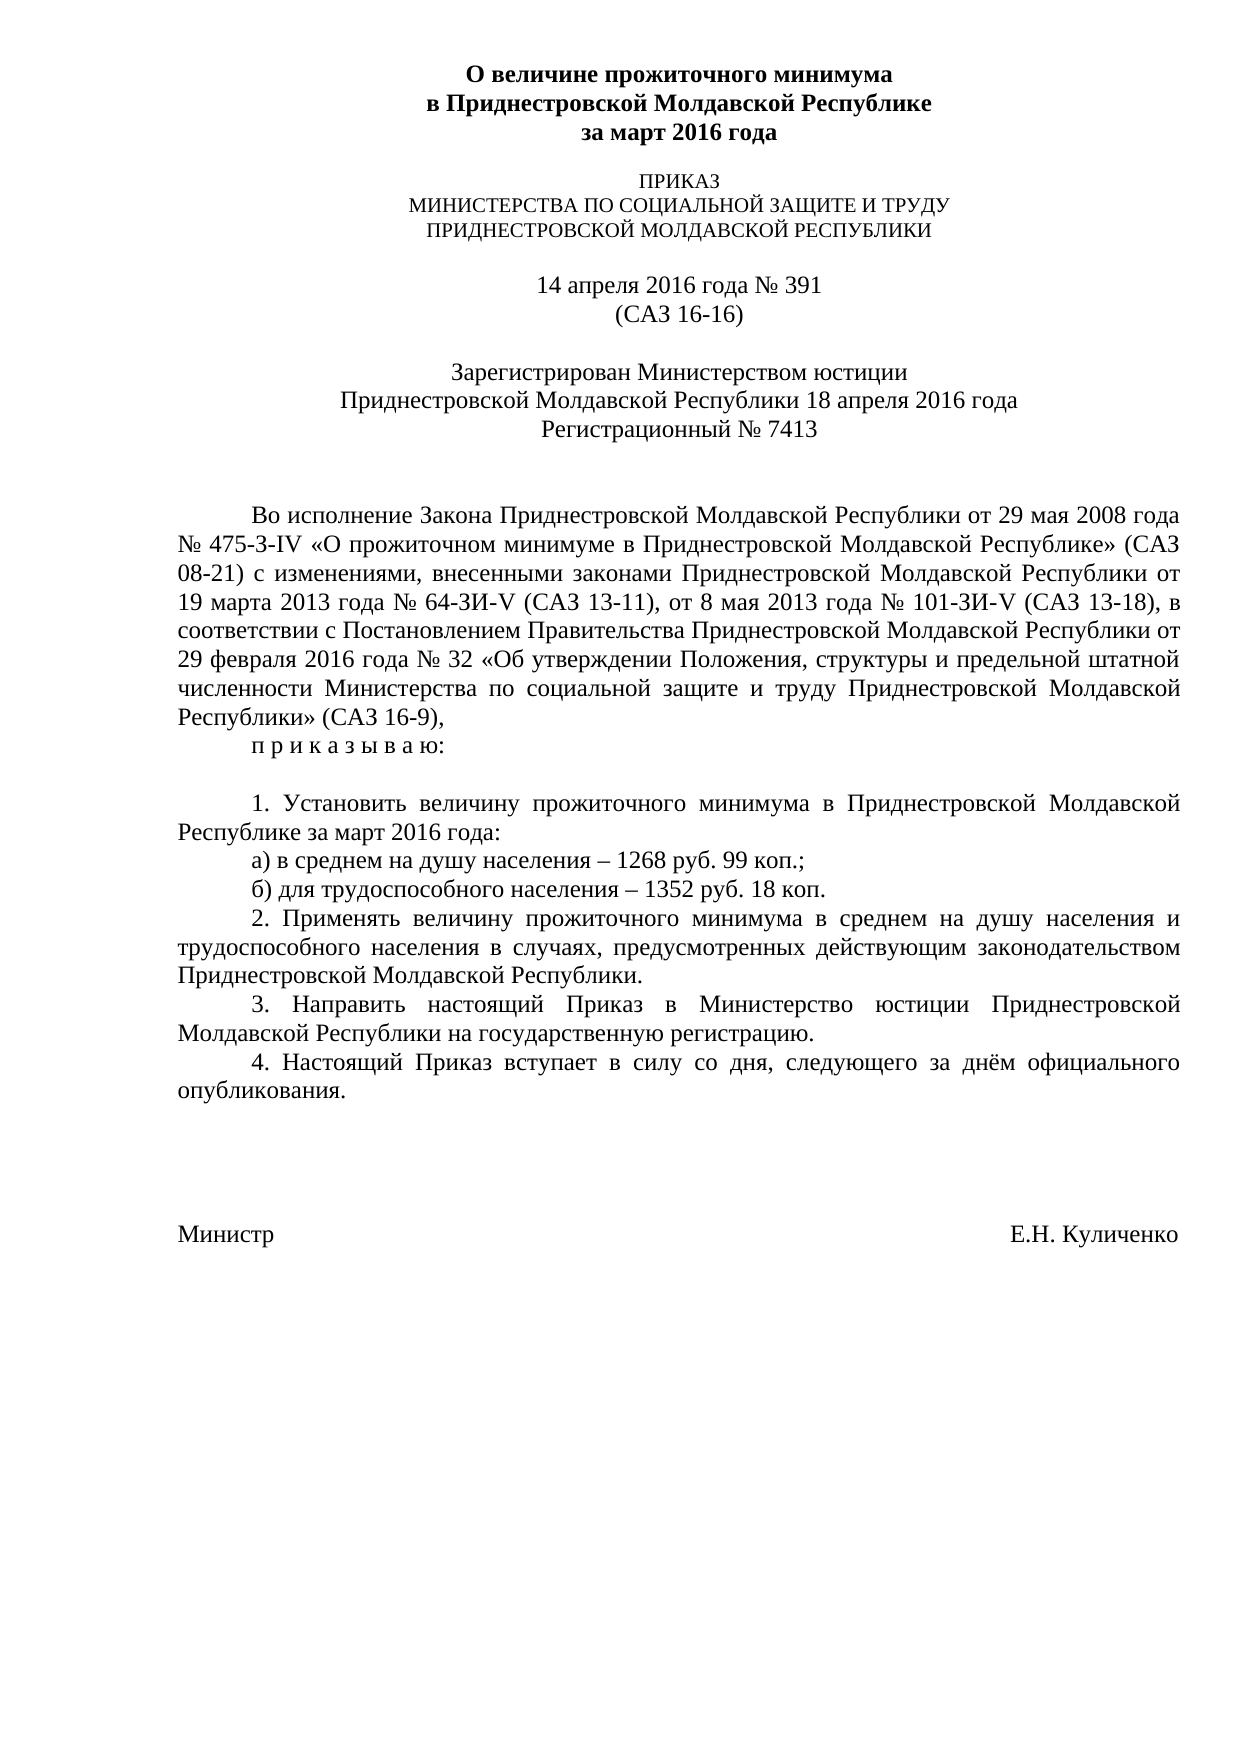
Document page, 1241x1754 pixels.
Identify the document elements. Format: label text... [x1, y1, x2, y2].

text а) в среднем на душу населения – 1268 руб. 99 коп.; [177, 845, 1181, 874]
text п р и к а з ы в а ю: [177, 730, 1181, 759]
text (САЗ 16-16) [177, 299, 1181, 328]
text МИНИСТЕРСТВА ПО СОЦИАЛЬНОЙ ЗАЩИТЕ И ТРУДУ [177, 193, 1181, 217]
text 2. Применять величину прожиточного минимума в среднем на душу населения и трудоспособного населения в случаях, предусмотренных действующим законодательством Приднестровской Молдавской Республики. [177, 903, 1181, 989]
text 4. Настоящий Приказ вступает в силу со дня, следующего за днём официального опубликования. [177, 1047, 1181, 1104]
text Министр Е.Н. Куличенко [177, 1219, 1181, 1248]
text 3. Направить настоящий Приказ в Министерство юстиции Приднестровской Молдавской Республики на государственную регистрацию. [177, 989, 1181, 1047]
text Зарегистрирован Министерством юстиции [177, 357, 1181, 385]
text ПРИКАЗ [177, 169, 1181, 193]
text Регистрационный № 7413 [177, 414, 1181, 443]
text Во исполнение Закона Приднестровской Молдавской Республики от 29 мая 2008 года № 475-З-IV «О прожиточном минимуме в Приднестровской Молдавской Республике» (САЗ 08-21) с изменениями, внесенными законами Приднестровской Молдавской Республики от 19 марта 2013 года № 64-ЗИ-V (САЗ 13-11), от 8 мая 2013 года № 101-ЗИ-V (САЗ 13-18), в соответствии с Постановлением Правительства Приднестровской Молдавской Республики от 29 февраля 2016 года № 32 «Об утверждении Положения, структуры и предельной штатной численности Министерства по социальной защите и труду Приднестровской Молдавской Республики» (САЗ 16-9), [177, 500, 1181, 730]
text б) для трудоспособного населения – 1352 руб. 18 коп. [177, 874, 1181, 903]
text О величине прожиточного минимума [177, 59, 1181, 88]
text в Приднестровской Молдавской Республике [177, 88, 1181, 117]
text за март 2016 года [177, 117, 1181, 145]
text ПРИДНЕСТРОВСКОЙ МОЛДАВСКОЙ РЕСПУБЛИКИ [177, 217, 1181, 242]
text 1. Установить величину прожиточного минимума в Приднестровской Молдавской Республике за март 2016 года: [177, 788, 1181, 845]
text 14 апреля 2016 года № 391 [177, 270, 1181, 299]
text Приднестровской Молдавской Республики 18 апреля 2016 года [177, 385, 1181, 414]
